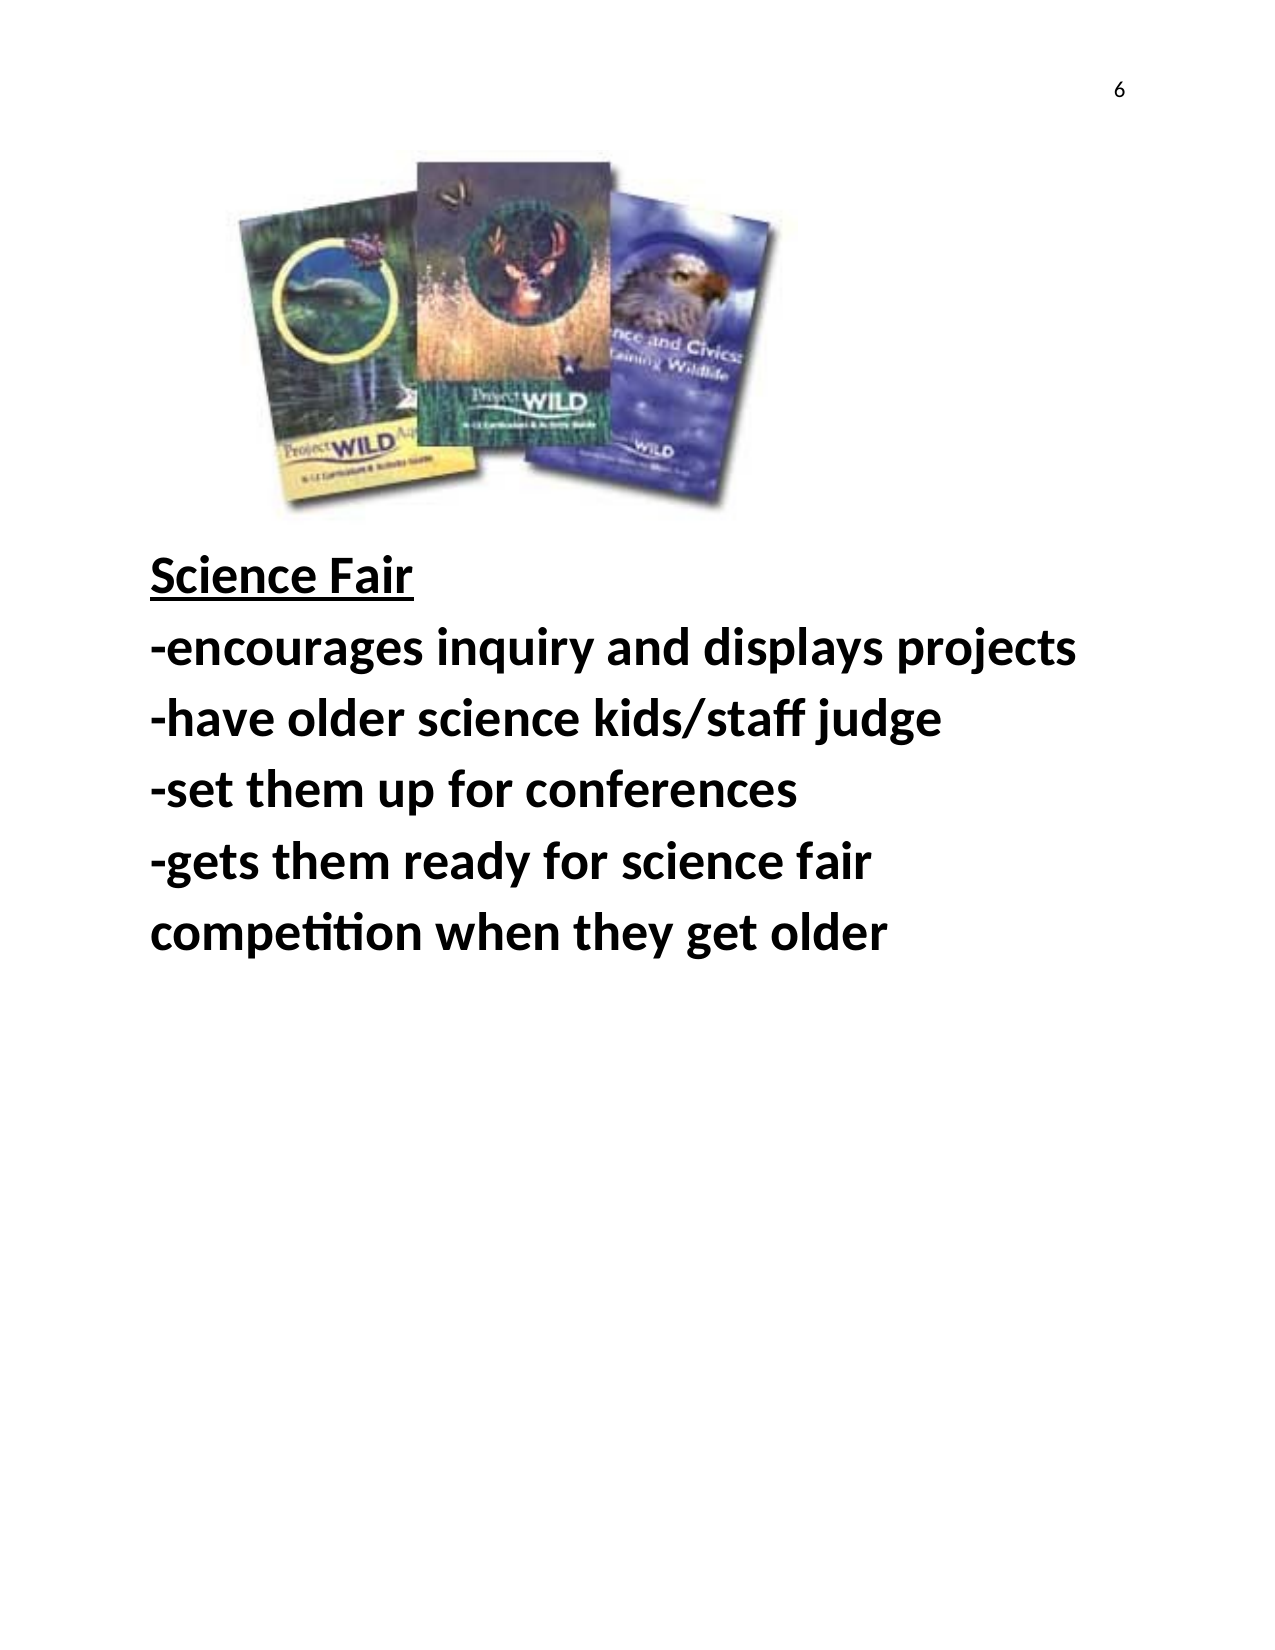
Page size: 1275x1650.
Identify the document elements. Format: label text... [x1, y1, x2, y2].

text -gets them ready for science fair competition when they get older [150, 827, 1125, 964]
text -have older science kids/staff judge [150, 684, 1125, 750]
picture [211, 150, 798, 536]
text -encourages inquiry and displays projects [150, 612, 1125, 679]
text Science Fair [150, 541, 1125, 607]
text -set them up for conferences [150, 755, 1125, 821]
